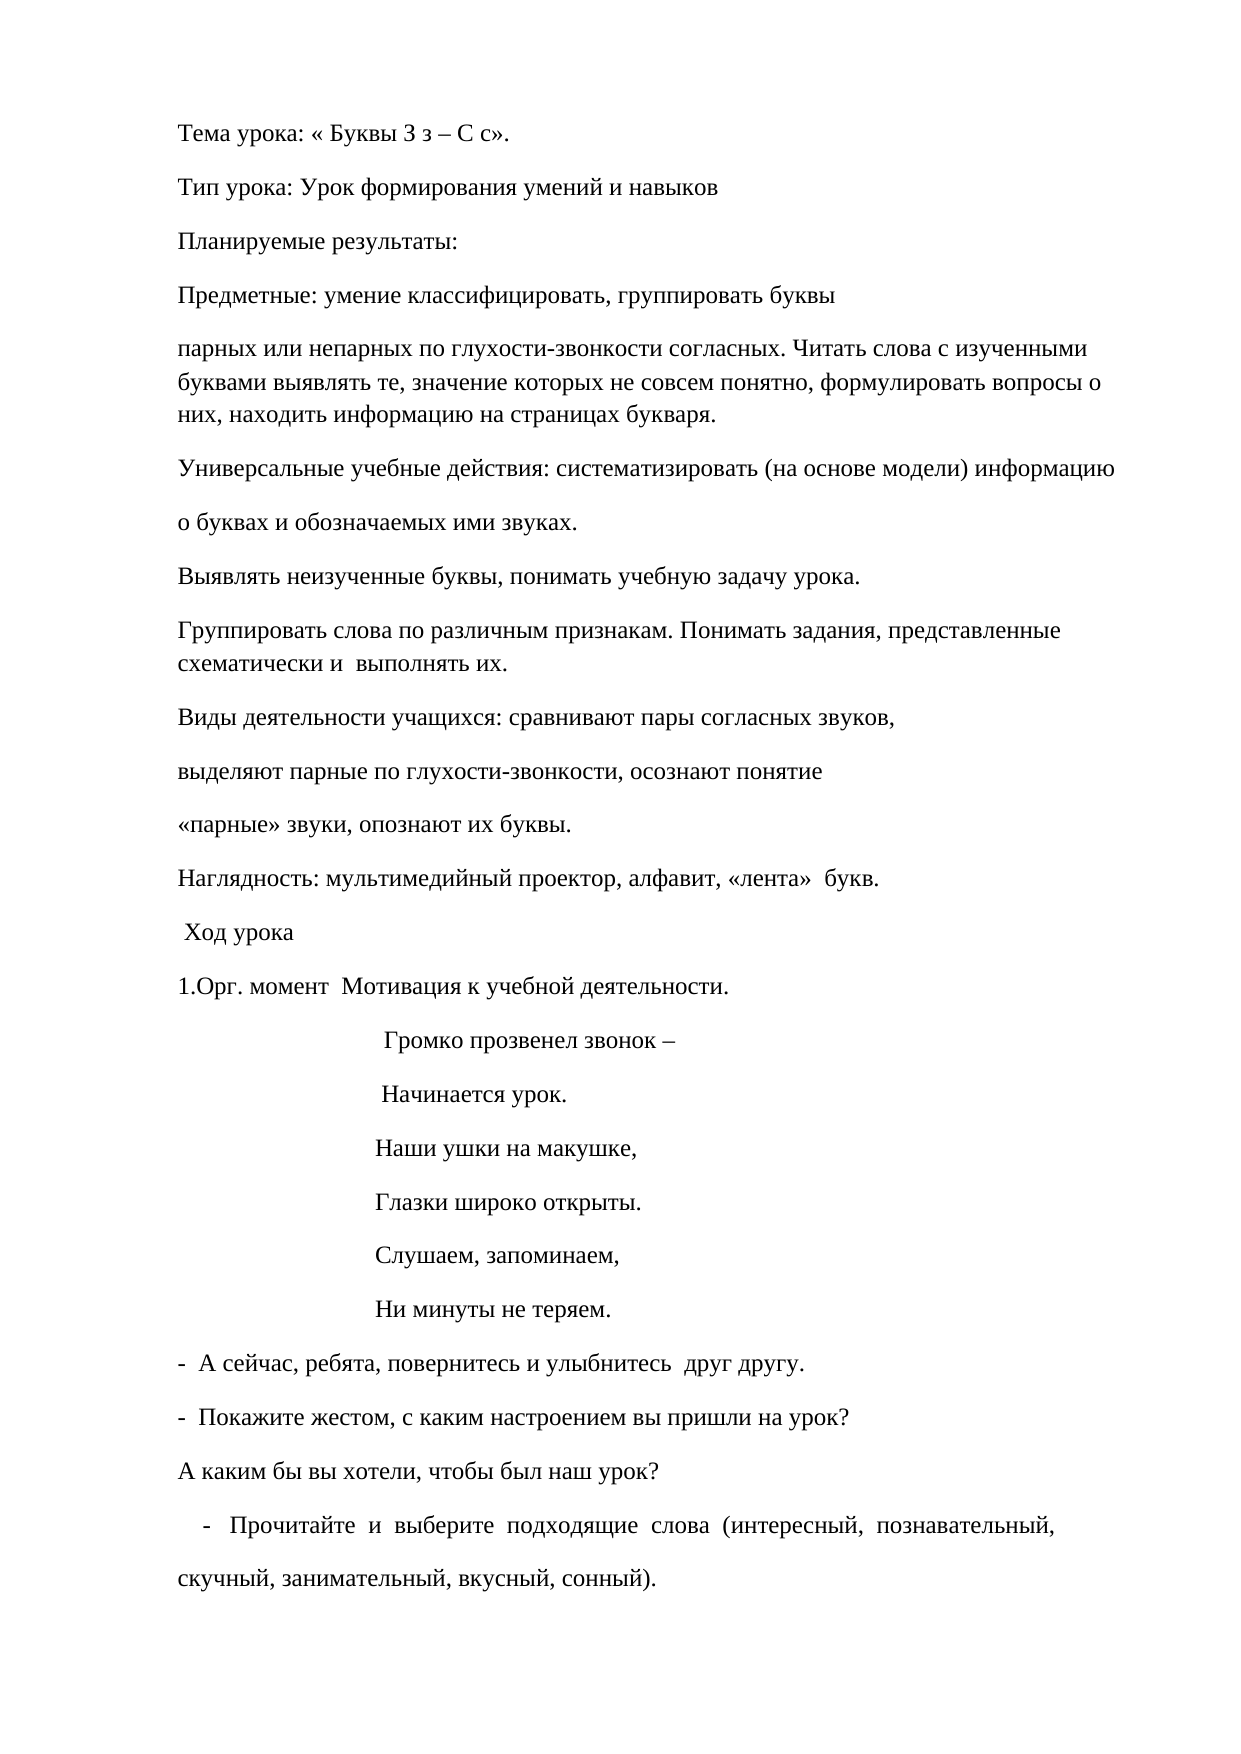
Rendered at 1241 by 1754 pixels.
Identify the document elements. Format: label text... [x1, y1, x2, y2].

text Планируемые результаты: [177, 226, 1152, 254]
text - Прочитайте и выберите подходящие слова (интересный, познавательный, [177, 1510, 1152, 1538]
text парных или непарных по глухости-звонкости согласных. Читать слова с изученными буквами выявлять те, значение которых не совсем понятно, формулировать вопросы о них, находить информацию на страницах букваря. [177, 333, 1152, 428]
text А каким бы вы хотели, чтобы был наш урок? [177, 1456, 1152, 1484]
text Наши ушки на макушке, [177, 1133, 1152, 1161]
text Тема урока: « Буквы З з – С с». [177, 118, 1152, 147]
text Слушаем, запоминаем, [177, 1240, 1152, 1269]
text Глазки широко открыты. [177, 1187, 1152, 1215]
text Группировать слова по различным признакам. Понимать задания, представленные схематически и выполнять их. [177, 615, 1152, 677]
text - Покажите жестом, с каким настроением вы пришли на урок? [177, 1402, 1152, 1431]
text 1.Орг. момент Мотивация к учебной деятельности. [177, 971, 1152, 1000]
text Универсальные учебные действия: систематизировать (на основе модели) информацию [177, 453, 1152, 482]
text Громко прозвенел звонок – [177, 1025, 1152, 1054]
text Ход урока [177, 917, 1152, 946]
text Ни минуты не теряем. [177, 1294, 1152, 1323]
text о буквах и обозначаемых ими звуках. [177, 507, 1152, 536]
text Виды деятельности учащихся: сравнивают пары согласных звуков, [177, 702, 1152, 731]
text Предметные: умение классифицировать, группировать буквы [177, 280, 1152, 308]
text Тип урока: Урок формирования умений и навыков [177, 172, 1152, 201]
text «парные» звуки, опознают их буквы. [177, 809, 1152, 838]
text - А сейчас, ребята, повернитесь и улыбнитесь друг другу. [177, 1348, 1152, 1377]
text Наглядность: мультимедийный проектор, алфавит, «лента» букв. [177, 863, 1152, 892]
text скучный, занимательный, вкусный, сонный). [177, 1563, 1152, 1592]
text Начинается урок. [177, 1079, 1152, 1108]
text выделяют парные по глухости-звонкости, осознают понятие [177, 756, 1152, 784]
text Выявлять неизученные буквы, понимать учебную задачу урока. [177, 561, 1152, 590]
